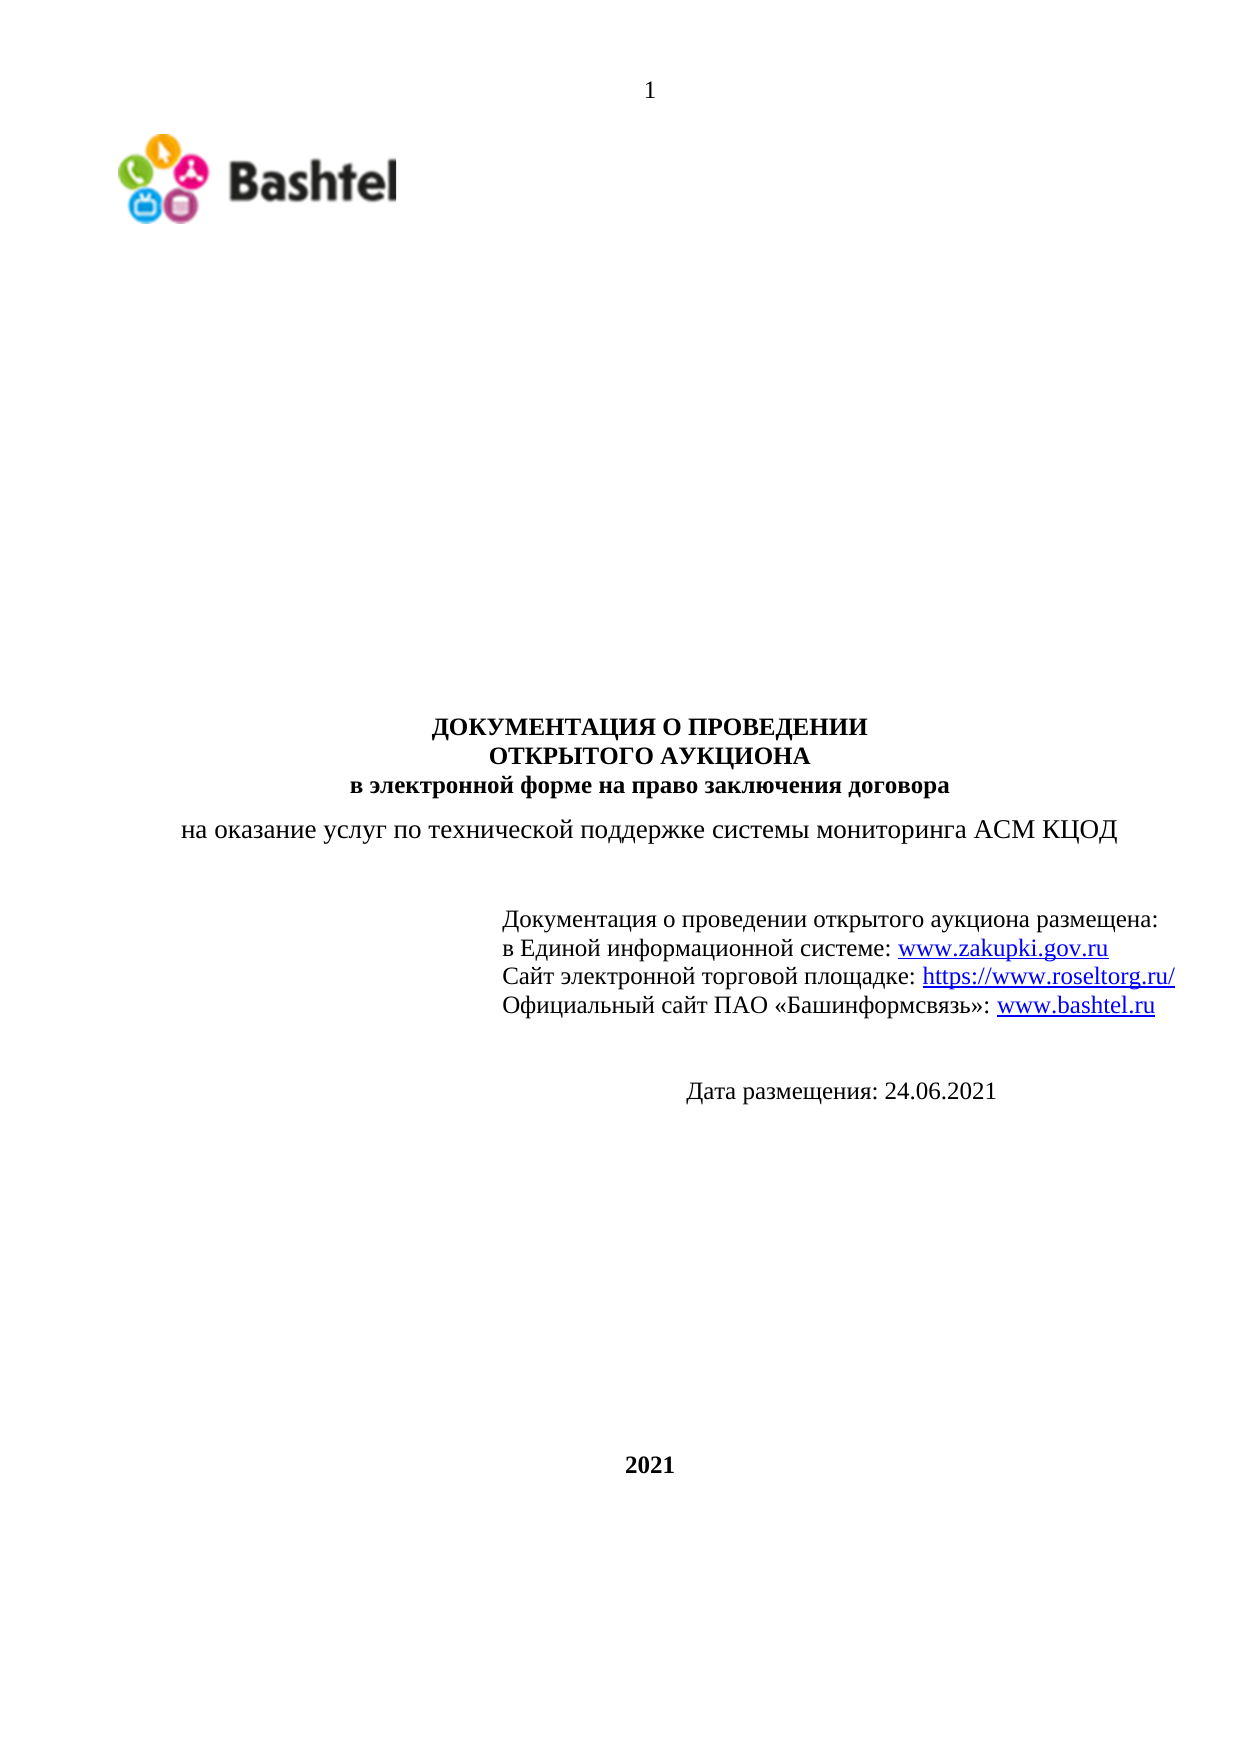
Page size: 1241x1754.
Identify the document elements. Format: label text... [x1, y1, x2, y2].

text Документация о проведении открытого аукциона размещена: [502, 904, 1181, 933]
text ОТКРЫТОГО АУКЦИОНА [118, 741, 1181, 770]
text Официальный сайт ПАО «Башинформсвязь»: www.bashtel.ru [502, 990, 1181, 1019]
text Дата размещения: 24.06.2021 [502, 1076, 1181, 1105]
picture [118, 134, 397, 224]
text ДОКУМЕНТАЦИЯ О ПРОВЕДЕНИИ [118, 712, 1181, 741]
text в Единой информационной системе: www.zakupki.gov.ru [502, 933, 1181, 961]
text в электронной форме на право заключения договора [118, 770, 1181, 798]
text Сайт электронной торговой площадке: https://www.roseltorg.ru/ [502, 961, 1181, 990]
text на оказание услуг по технической поддержке системы мониторинга АСМ КЦОД [118, 813, 1181, 844]
text 2021 [118, 1450, 1181, 1479]
